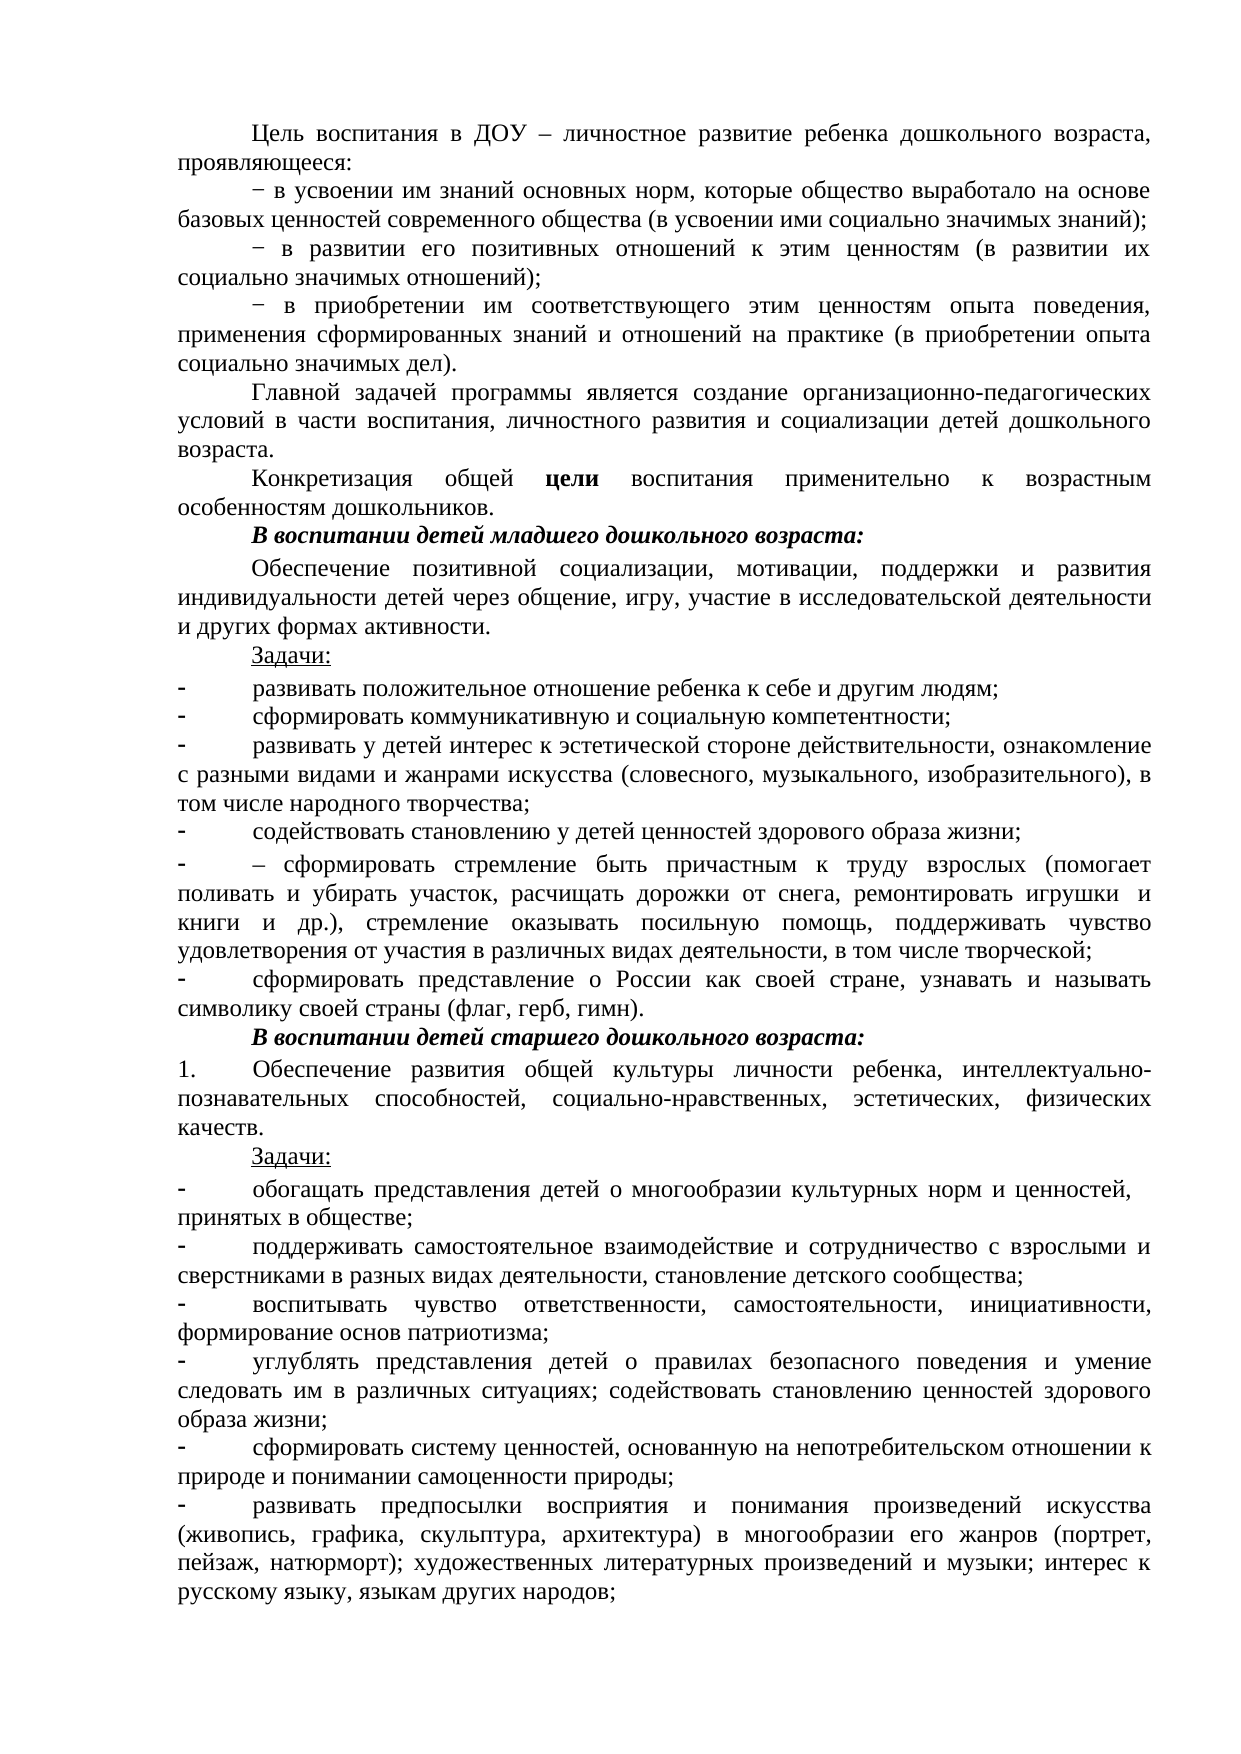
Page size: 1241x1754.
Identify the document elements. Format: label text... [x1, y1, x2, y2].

list Обеспечение развития общей культуры личности ребенка, интеллектуально- познавательных способностей, социально-нравственных, эстетических, физических качеств. [177, 1054, 1152, 1141]
list развивать положительное отношение ребенка к себе и другим людям; [177, 673, 1152, 701]
list сформировать представление о России как своей стране, узнавать и называть символику своей страны (флаг, герб, гимн). [177, 964, 1152, 1022]
text − в развитии его позитивных отношений к этим ценностям (в развитии их социально значимых отношений); [177, 233, 1152, 291]
list – сформировать стремление быть причастным к труду взрослых (помогает поливать и убирать участок, расчищать дорожки от снега, ремонтировать игрушки и книги и др.), стремление оказывать посильную помощь, поддерживать чувство удовлетворения от участия в различных видах деятельности, в том числе творческой; [177, 849, 1152, 964]
text Главной задачей программы является создание организационно-педагогических условий в части воспитания, личностного развития и социализации детей дошкольного возраста. [177, 377, 1152, 463]
list воспитывать чувство ответственности, самостоятельности, инициативности, формирование основ патриотизма; [177, 1289, 1152, 1346]
text В воспитании детей старшего дошкольного возраста: [177, 1022, 1152, 1050]
text Конкретизация общей цели воспитания применительно к возрастным особенностям дошкольников. [177, 463, 1152, 521]
text Обеспечение позитивной социализации, мотивации, поддержки и развития индивидуальности детей через общение, игру, участие в исследовательской деятельности и других формах активности. [177, 553, 1152, 640]
list развивать у детей интерес к эстетической стороне действительности, ознакомление с разными видами и жанрами искусства (словесного, музыкального, изобразительного), в том числе народного творчества; [177, 730, 1152, 816]
text − в усвоении им знаний основных норм, которые общество выработало на основе базовых ценностей современного общества (в усвоении ими социально значимых знаний); [177, 176, 1152, 233]
list углублять представления детей о правилах безопасного поведения и умение следовать им в различных ситуациях; содействовать становлению ценностей здорового образа жизни; [177, 1346, 1152, 1432]
list сформировать коммуникативную и социальную компетентности; [177, 701, 1152, 730]
list содействовать становлению у детей ценностей здорового образа жизни; [177, 816, 1152, 845]
list поддерживать самостоятельное взаимодействие и сотрудничество с взрослыми и сверстниками в разных видах деятельности, становление детского сообщества; [177, 1231, 1152, 1289]
list сформировать систему ценностей, основанную на непотребительском отношении к природе и понимании самоценности природы; [177, 1432, 1152, 1490]
text Задачи: [177, 640, 1152, 668]
text − в приобретении им соответствующего этим ценностям опыта поведения, применения сформированных знаний и отношений на практике (в приобретении опыта социально значимых дел). [177, 291, 1152, 377]
text Цель воспитания в ДОУ – личностное развитие ребенка дошкольного возраста, проявляющееся: [177, 118, 1152, 176]
list В воспитании детей младшего дошкольного возраста: [251, 521, 1152, 549]
list развивать предпосылки восприятия и понимания произведений искусства (живопись, графика, скульптура, архитектура) в многообразии его жанров (портрет, пейзаж, натюрморт); художественных литературных произведений и музыки; интерес к русскому языку, языкам других народов; [177, 1490, 1152, 1605]
list обогащать представления детей о многообразии культурных норм и ценностей, принятых в обществе; [177, 1174, 1152, 1231]
text Задачи: [177, 1141, 1152, 1169]
